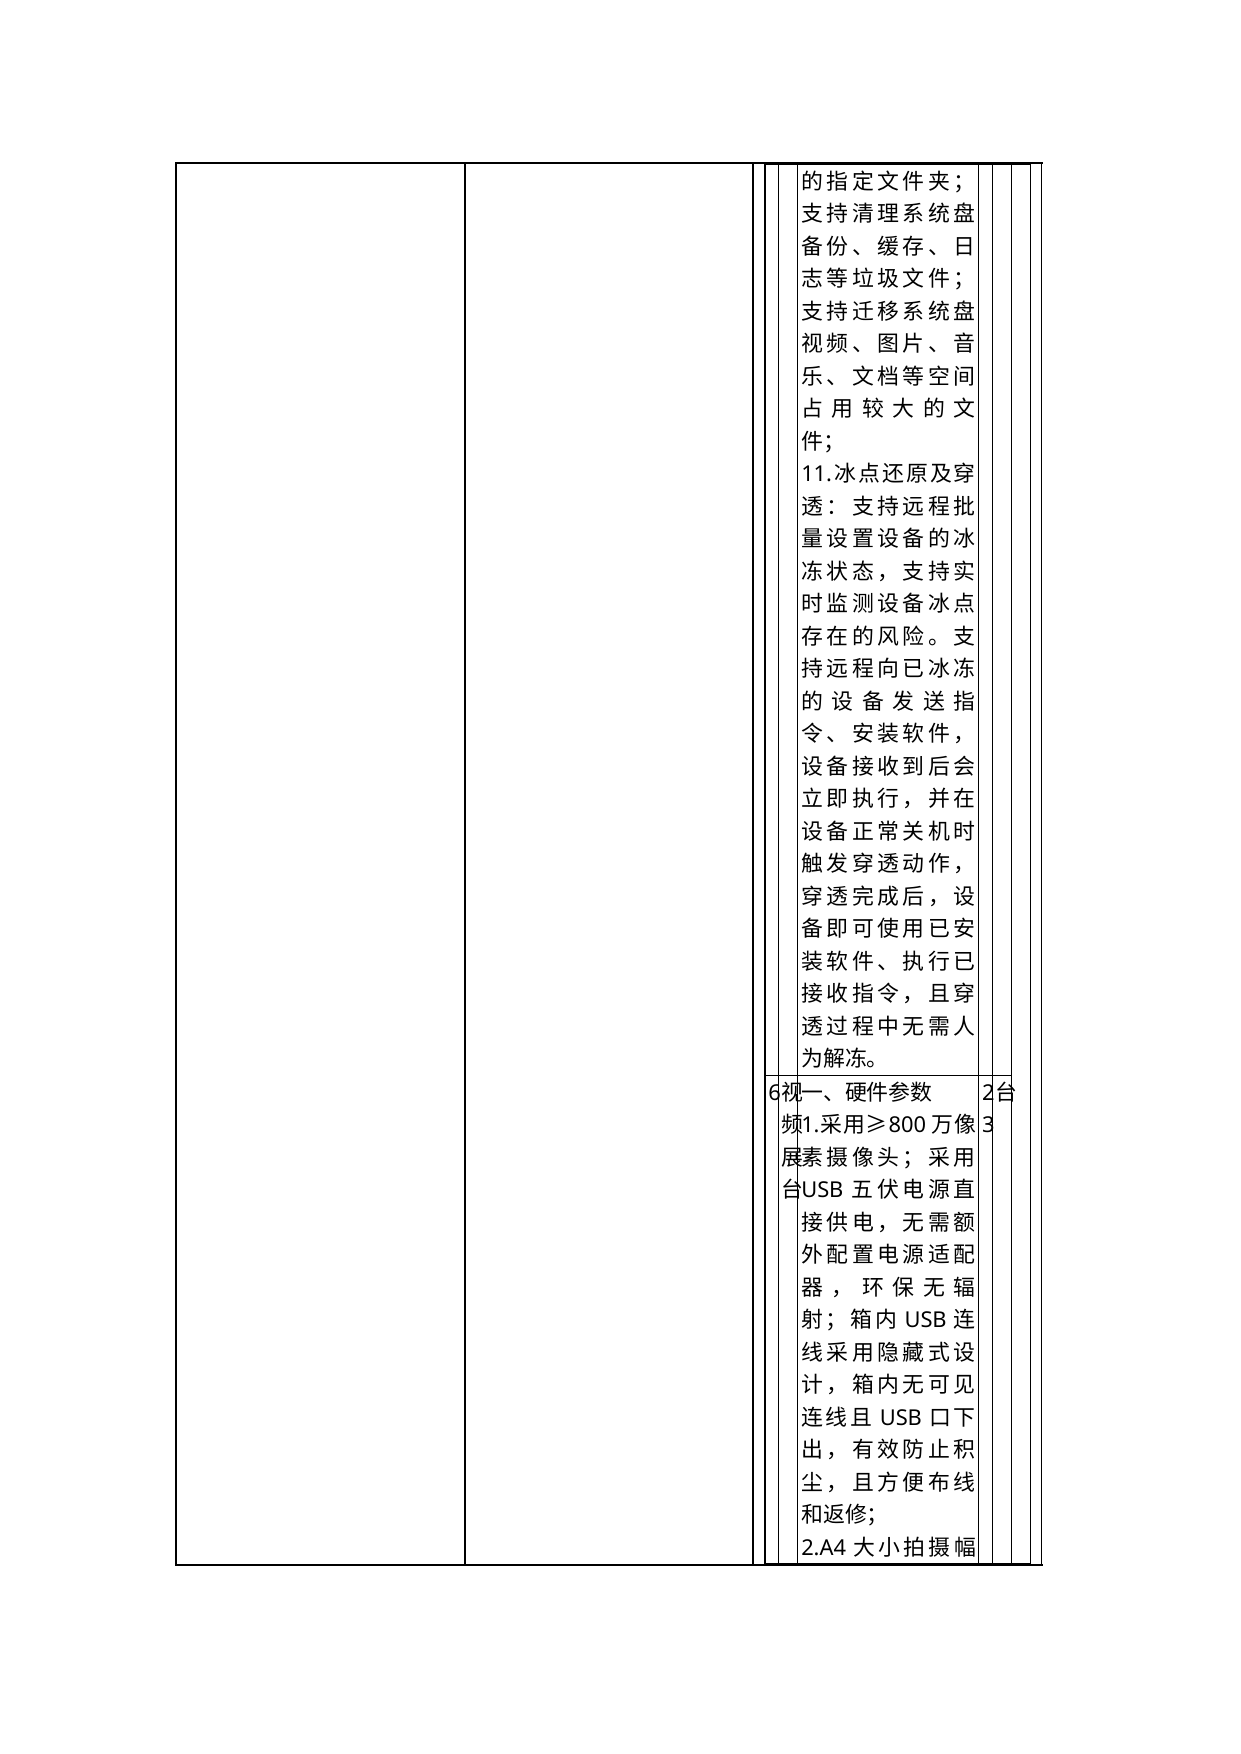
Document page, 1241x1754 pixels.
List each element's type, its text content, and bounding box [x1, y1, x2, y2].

table_cell [466, 164, 752, 1564]
table_cell [766, 1076, 778, 1563]
table_cell [1031, 164, 1041, 1564]
table_cell [798, 165, 978, 1075]
table_cell [798, 1076, 978, 1563]
table_cell [779, 1076, 797, 1563]
table_cell [779, 165, 797, 1075]
table_cell [979, 1076, 992, 1563]
table_cell [766, 165, 778, 1075]
table_cell [1012, 165, 1030, 1563]
table_cell [993, 165, 1011, 1075]
table_cell [754, 164, 764, 1564]
table_cell [993, 1076, 1011, 1563]
table_cell 1 [177, 164, 464, 1564]
table_cell [979, 165, 992, 1075]
